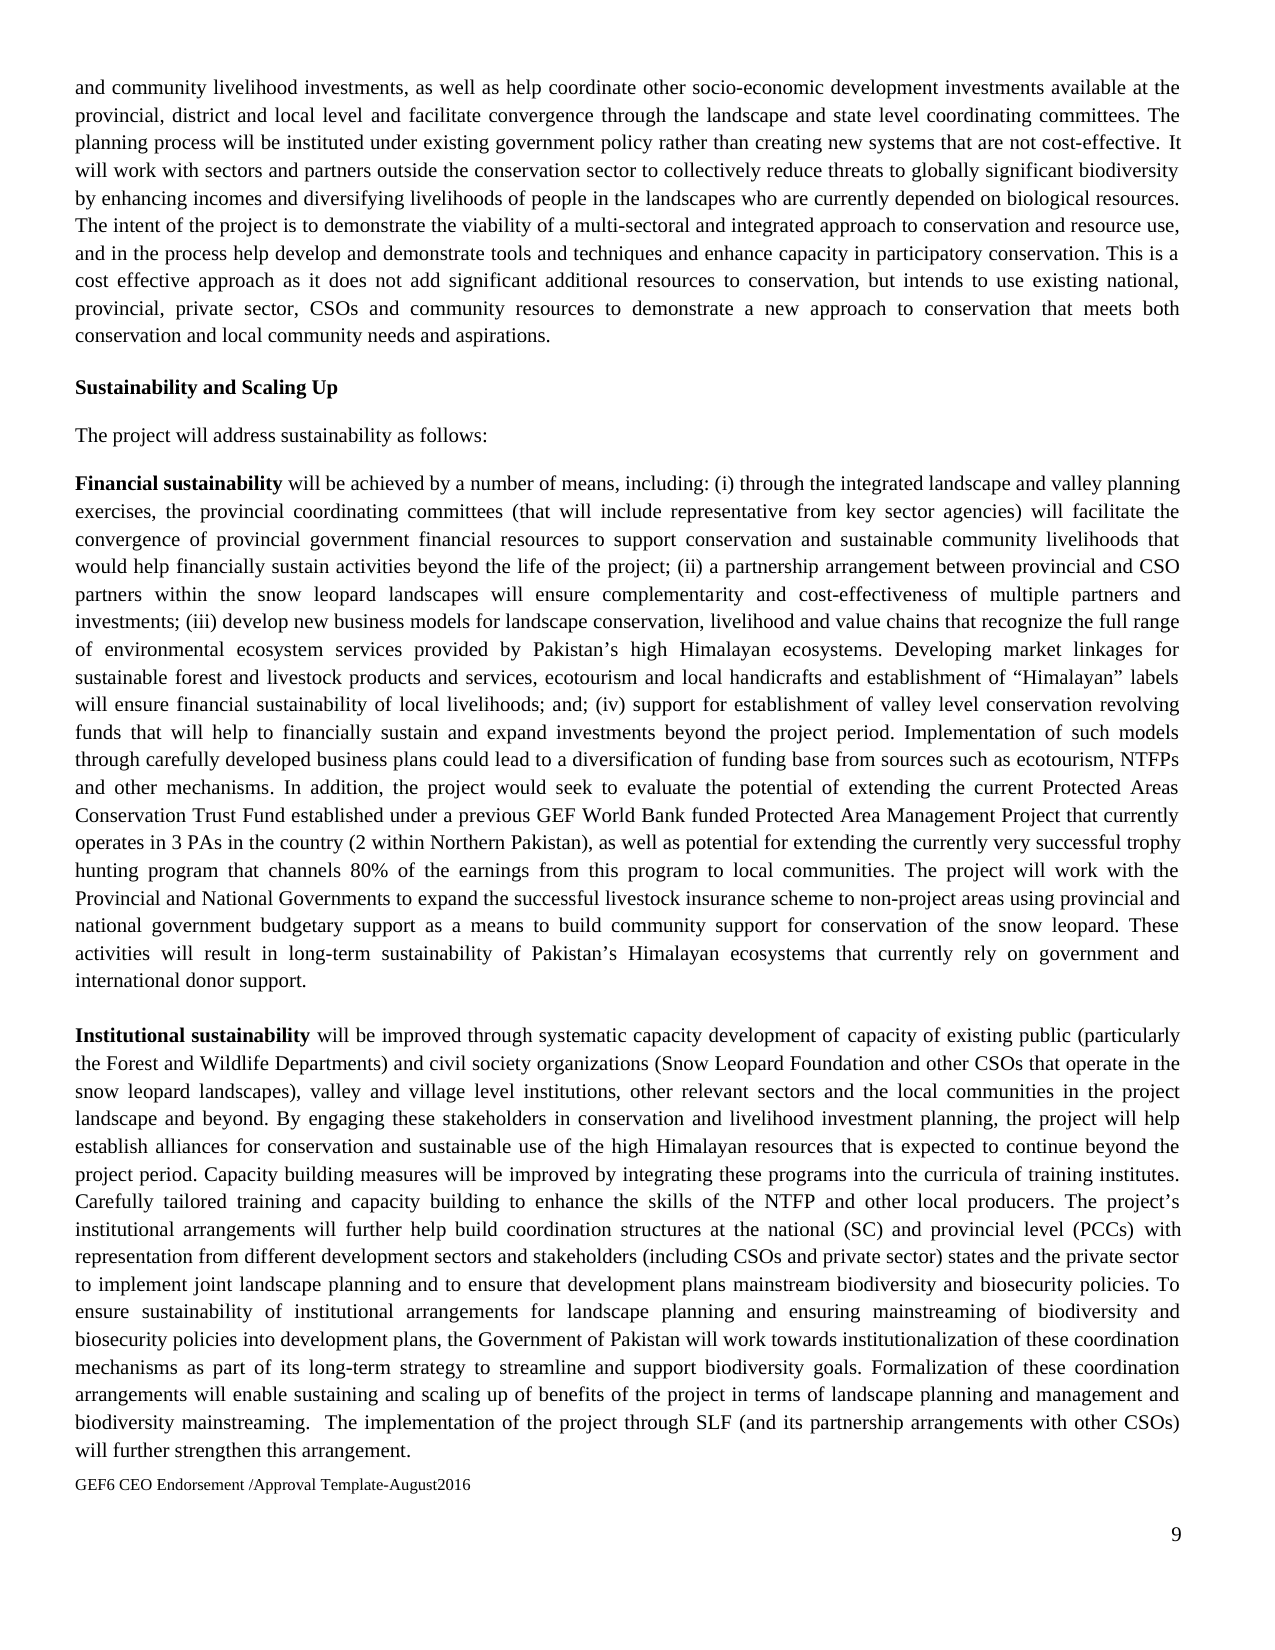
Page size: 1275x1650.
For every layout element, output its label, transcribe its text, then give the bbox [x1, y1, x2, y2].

list Sustainability and Scaling Up [75, 375, 1181, 399]
text The project will address sustainability as follows: [75, 423, 1181, 447]
text Financial sustainability will be achieved by a number of means, including: (i) through the integrated landscape and valley planning exercises, the provincial coordinating committees (that will include representative from key sector agencies) will facilitate the convergence of provincial government financial resources to support conservation and sustainable community livelihoods that would help financially sustain activities beyond the life of the project; (ii) a partnership arrangement between provincial and CSO partners within the snow leopard landscapes will ensure complementarity and cost-effectiveness of multiple partners and investments; (iii) develop new business models for landscape conservation, livelihood and value chains that recognize the full range of environmental ecosystem services provided by Pakistan’s high Himalayan ecosystems. Developing market linkages for sustainable forest and livestock products and services, ecotourism and local handicrafts and establishment of “Himalayan” labels will ensure financial sustainability of local livelihoods; and; (iv) support for establishment of valley level conservation revolving funds that will help to financially sustain and expand investments beyond the project period. Implementation of such models through carefully developed business plans could lead to a diversification of funding base from sources such as ecotourism, NTFPs and other mechanisms. In addition, the project would seek to evaluate the potential of extending the current Protected Areas Conservation Trust Fund established under a previous GEF World Bank funded Protected Area Management Project that currently operates in 3 PAs in the country (2 within Northern Pakistan), as well as potential for extending the currently very successful trophy hunting program that channels 80% of the earnings from this program to local communities. The project will work with the Provincial and National Governments to expand the successful livestock insurance scheme to non-project areas using provincial and national government budgetary support as a means to build community support for conservation of the snow leopard. These activities will result in long-term sustainability of Pakistan’s Himalayan ecosystems that currently rely on government and international donor support. [75, 471, 1181, 992]
text Institutional sustainability will be improved through systematic capacity development of capacity of existing public (particularly the Forest and Wildlife Departments) and civil society organizations (Snow Leopard Foundation and other CSOs that operate in the snow leopard landscapes), valley and village level institutions, other relevant sectors and the local communities in the project landscape and beyond. By engaging these stakeholders in conservation and livelihood investment planning, the project will help establish alliances for conservation and sustainable use of the high Himalayan resources that is expected to continue beyond the project period. Capacity building measures will be improved by integrating these programs into the curricula of training institutes. Carefully tailored training and capacity building to enhance the skills of the NTFP and other local producers. The project’s institutional arrangements will further help build coordination structures at the national (SC) and provincial level (PCCs) with representation from different development sectors and stakeholders (including CSOs and private sector) states and the private sector to implement joint landscape planning and to ensure that development plans mainstream biodiversity and biosecurity policies. To ensure sustainability of institutional arrangements for landscape planning and ensuring mainstreaming of biodiversity and biosecurity policies into development plans, the Government of Pakistan will work towards institutionalization of these coordination mechanisms as part of its long-term strategy to streamline and support biodiversity goals. Formalization of these coordination arrangements will enable sustaining and scaling up of benefits of the project in terms of landscape planning and management and biodiversity mainstreaming. The implementation of the project through SLF (and its partnership arrangements with other CSOs) will further strengthen this arrangement. [75, 1023, 1181, 1462]
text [75, 75, 1181, 347]
